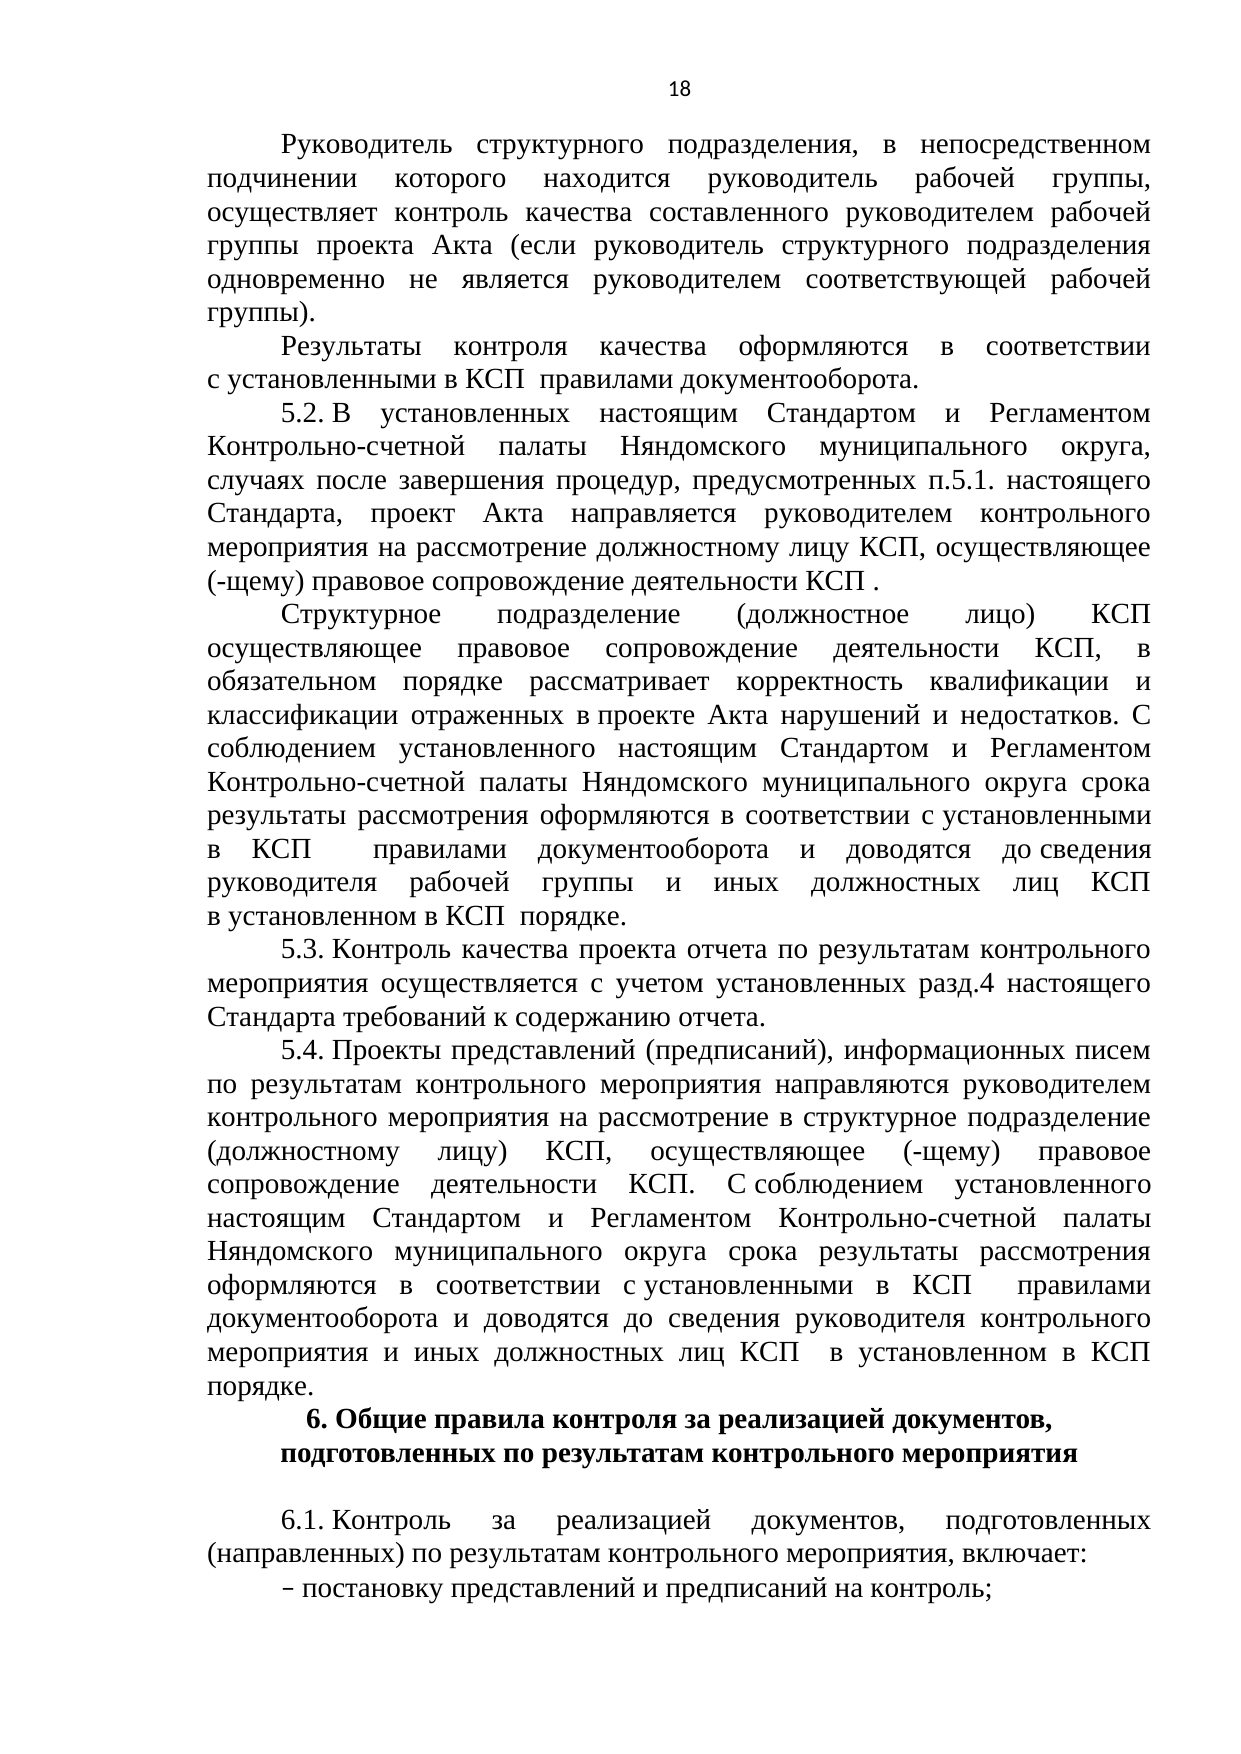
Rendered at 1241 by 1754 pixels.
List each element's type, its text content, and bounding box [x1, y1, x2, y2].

text Руководитель структурного подразделения, в непосредственном подчинении которого находится руководитель рабочей группы, осуществляет контроль качества составленного руководителем рабочей группы проекта Акта (если руководитель структурного подразделения одновременно не является руководителем соответствующей рабочей группы). [207, 127, 1152, 328]
text 5.3. Контроль качества проекта отчета по результатам контрольного мероприятия осуществляется с учетом установленных разд.4 настоящего Стандарта требований к содержанию отчета. [207, 932, 1152, 1032]
text 6.1. Контроль за реализацией документов, подготовленных (направленных) по результатам контрольного мероприятия, включает: [207, 1502, 1152, 1569]
subtitle 6. Общие правила контроля за реализацией документов, подготовленных по результатам контрольного мероприятия [207, 1401, 1152, 1468]
text – постановку представлений и предписаний на контроль; [207, 1569, 1152, 1604]
text 5.2. В установленных настоящим Стандартом и Регламентом Контрольно-счетной палаты Няндомского муниципального округа, случаях после завершения процедур, предусмотренных п.5.1. настоящего Стандарта, проект Акта направляется руководителем контрольного мероприятия на рассмотрение должностному лицу КСП, осуществляющее (-щему) правовое сопровождение деятельности КСП . [207, 395, 1152, 596]
text 5.4. Проекты представлений (предписаний), информационных писем по результатам контрольного мероприятия направляются руководителем контрольного мероприятия на рассмотрение в структурное подразделение (должностному лицу) КСП, осуществляющее (-щему) правовое сопровождение деятельности КСП. С соблюдением установленного настоящим Стандартом и Регламентом Контрольно-счетной палаты Няндомского муниципального округа срока результаты рассмотрения оформляются в соответствии с установленными в КСП правилами документооборота и доводятся до сведения руководителя контрольного мероприятия и иных должностных лиц КСП в установленном в КСП порядке. [207, 1032, 1152, 1401]
text Структурное подразделение (должностное лицо) КСП осуществляющее правовое сопровождение деятельности КСП, в обязательном порядке рассматривает корректность квалификации и классификации отраженных в проекте Акта нарушений и недостатков. С соблюдением установленного настоящим Стандартом и Регламентом Контрольно-счетной палаты Няндомского муниципального округа срока результаты рассмотрения оформляются в соответствии с установленными в КСП правилами документооборота и доводятся до сведения руководителя рабочей группы и иных должностных лиц КСП в установленном в КСП порядке. [207, 596, 1152, 932]
text Результаты контроля качества оформляются в соответствии с установленными в КСП правилами документооборота. [207, 328, 1152, 395]
